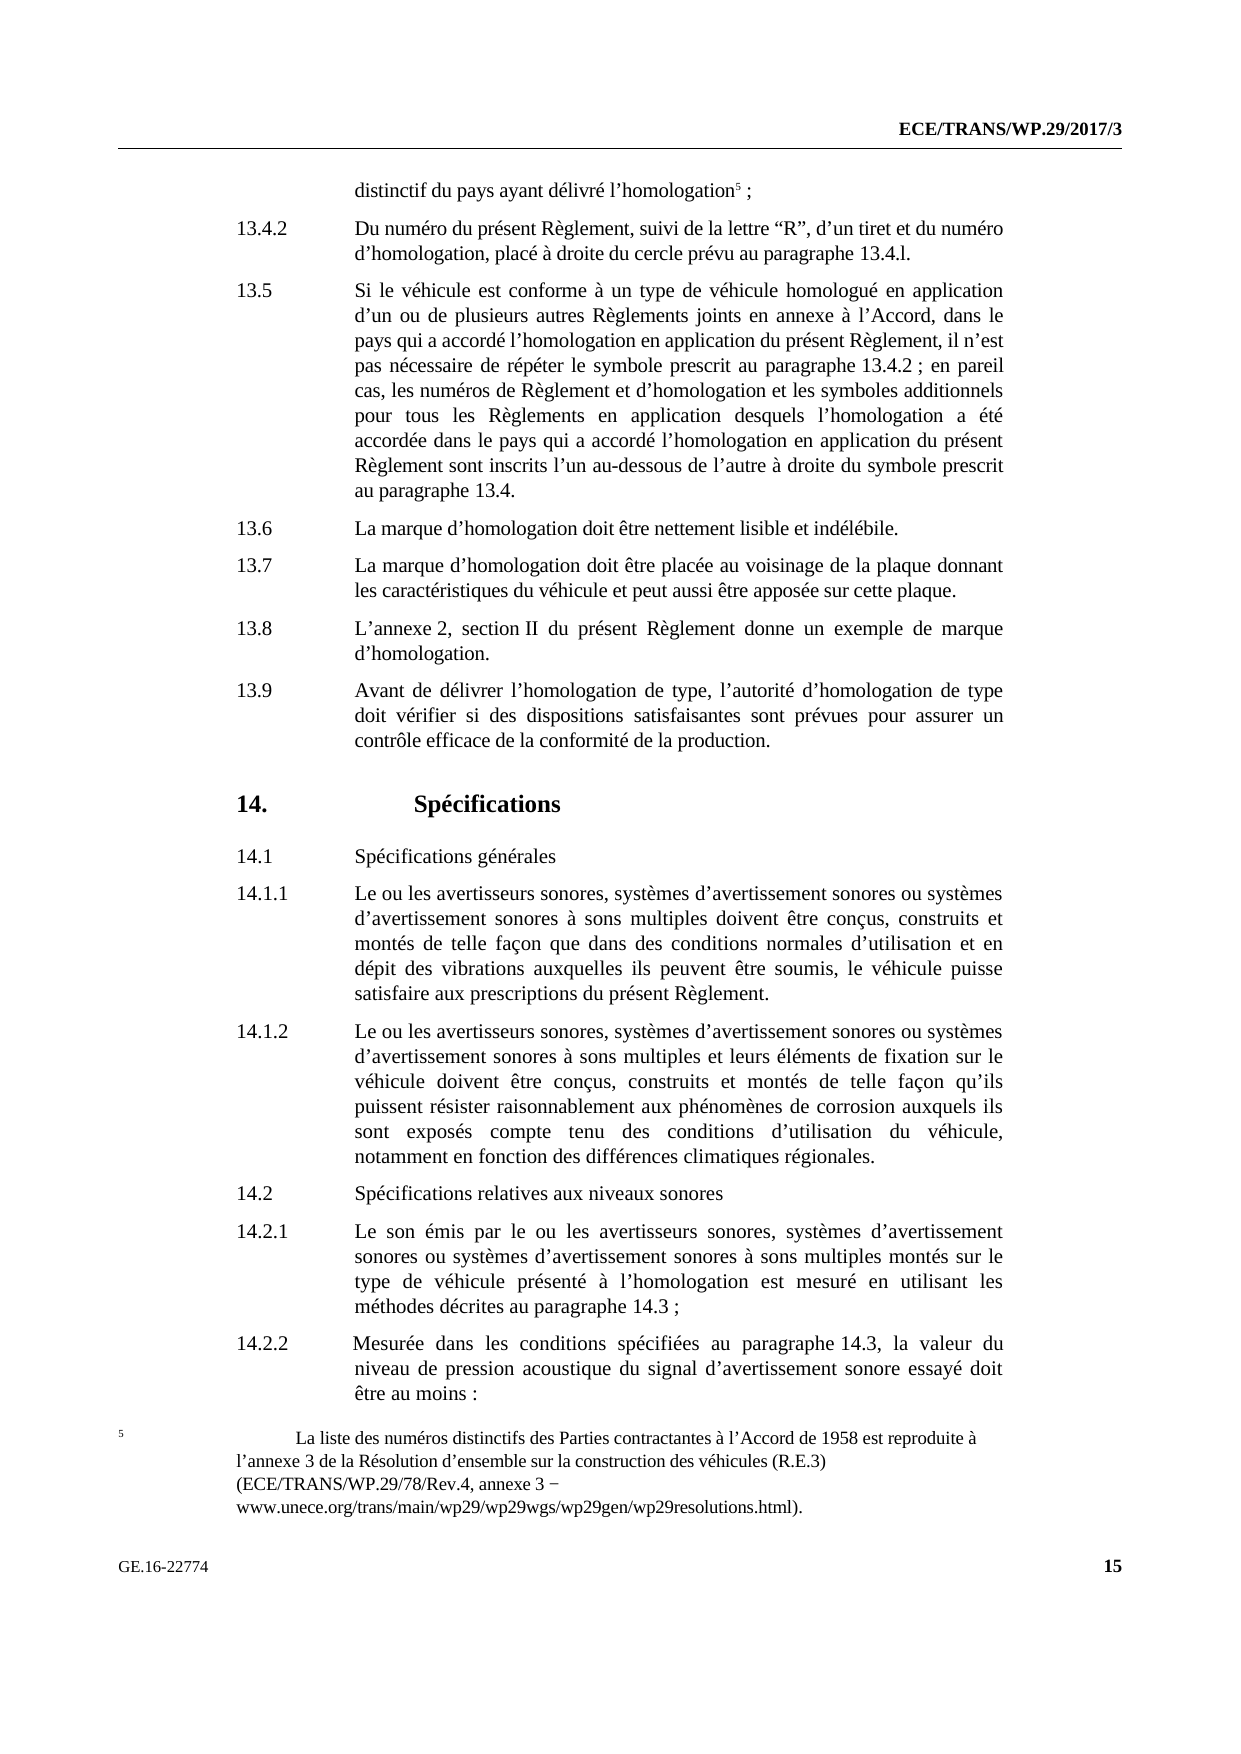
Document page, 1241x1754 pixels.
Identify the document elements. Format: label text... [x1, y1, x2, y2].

text 14.1.2 Le ou les avertisseurs sonores, systèmes d’avertissement sonores ou systèmes d’avertissement sonores à sons multiples et leurs éléments de fixation sur le véhicule doivent être conçus, construits et montés de telle façon qu’ils puissent résister raisonnablement aux phénomènes de corrosion auxquels ils sont exposés compte tenu des conditions d’utilisation du véhicule, notamment en fonction des différences climatiques régionales. [236, 1018, 1004, 1168]
text 13.5 Si le véhicule est conforme à un type de véhicule homologué en application d’un ou de plusieurs autres Règlements joints en annexe à l’Accord, dans le pays qui a accordé l’homologation en application du présent Règlement, il n’est pas nécessaire de répéter le symbole prescrit au paragraphe 13.4.2 ; en pareil cas, les numéros de Règlement et d’homologation et les symboles additionnels pour tous les Règlements en application desquels l’homologation a été accordée dans le pays qui a accordé l’homologation en application du présent Règlement sont inscrits l’un au-dessous de l’autre à droite du symbole prescrit au paragraphe 13.4. [236, 277, 1004, 502]
list 14.2.2 Mesurée dans les conditions spécifiées au paragraphe 14.3, la valeur du niveau de pression acoustique du signal d’avertissement sonore essayé doit être au moins : [236, 1330, 1004, 1405]
text 13.8 L’annexe 2, section II du présent Règlement donne un exemple de marque d’homologation. [236, 615, 1004, 665]
text 14.1 Spécifications générales [236, 843, 1004, 868]
text 13.7 La marque d’homologation doit être placée au voisinage de la plaque donnant les caractéristiques du véhicule et peut aussi être apposée sur cette plaque. [236, 552, 1004, 602]
text 13.6 La marque d’homologation doit être nettement lisible et indélébile. [236, 515, 1004, 540]
text 14.1.1 Le ou les avertisseurs sonores, systèmes d’avertissement sonores ou systèmes d’avertissement sonores à sons multiples doivent être conçus, construits et montés de telle façon que dans des conditions normales d’utilisation et en dépit des vibrations auxquelles ils peuvent être soumis, le véhicule puisse satisfaire aux prescriptions du présent Règlement. [236, 880, 1004, 1005]
text 14.2.1 Le son émis par le ou les avertisseurs sonores, systèmes d’avertissement sonores ou systèmes d’avertissement sonores à sons multiples montés sur le type de véhicule présenté à l’homologation est mesuré en utilisant les méthodes décrites au paragraphe 14.3 ; [236, 1218, 1004, 1318]
text 14. Spécifications [236, 790, 1004, 818]
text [236, 177, 1004, 202]
text 13.9 Avant de délivrer l’homologation de type, l’autorité d’homologation de type doit vérifier si des dispositions satisfaisantes sont prévues pour assurer un contrôle efficace de la conformité de la production. [236, 677, 1004, 752]
text 14.2 Spécifications relatives aux niveaux sonores [236, 1180, 1004, 1205]
text 13.4.2 Du numéro du présent Règlement, suivi de la lettre “R”, d’un tiret et du numéro d’homologation, placé à droite du cercle prévu au paragraphe 13.4.l. [236, 215, 1004, 265]
